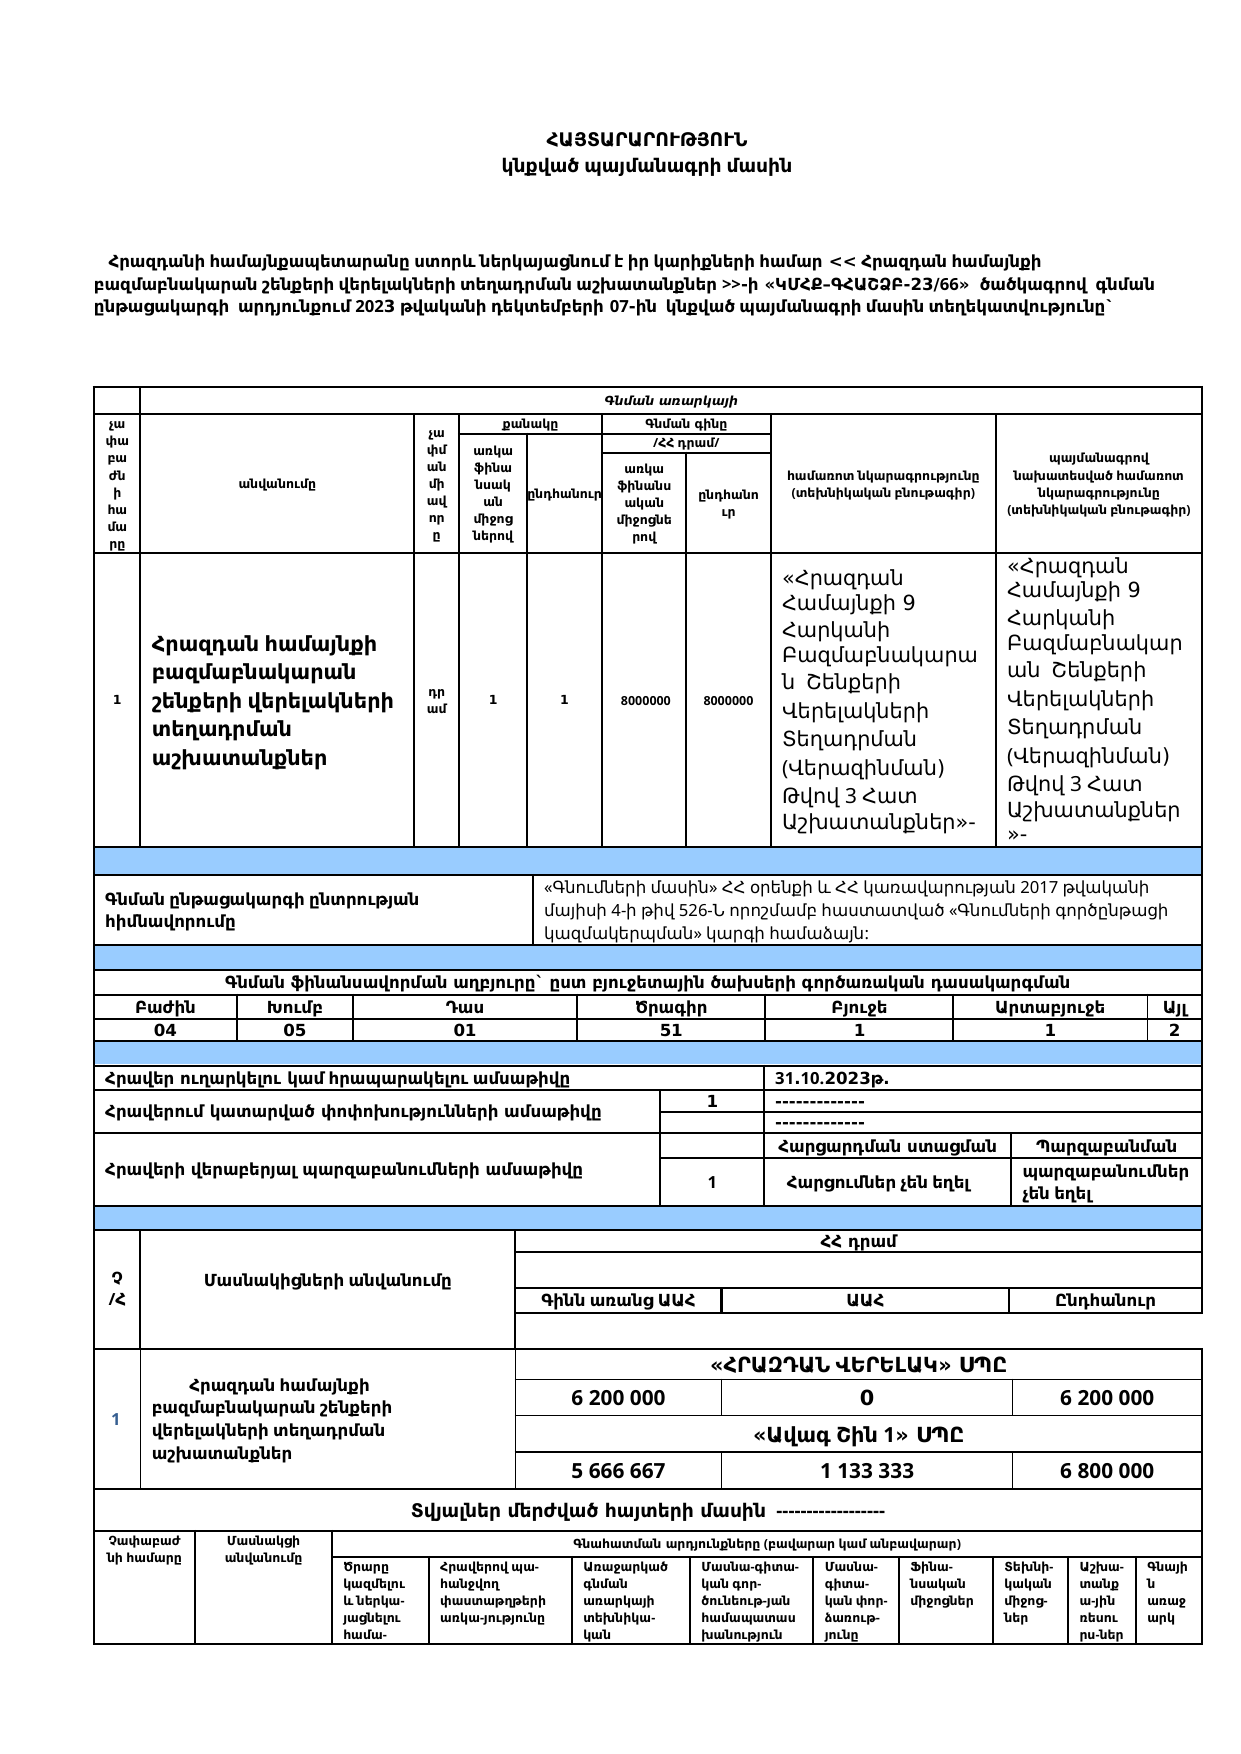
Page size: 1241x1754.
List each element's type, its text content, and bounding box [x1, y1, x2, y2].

table_cell 1 [661, 1159, 763, 1204]
table_cell Ընդհանուր [1010, 1289, 1201, 1312]
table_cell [573, 1558, 689, 1643]
table_cell 8000000 [687, 554, 770, 846]
table_cell Չափաբաժնի համարը [95, 1532, 194, 1643]
table_cell «ՀՐԱԶԴԱՆ ՎԵՐԵԼԱԿ» ՍՊԸ [516, 1350, 1201, 1378]
table_cell 1 133 333 [722, 1453, 1012, 1488]
table_cell Հրավերում կատարված փոփոխությունների ամսաթիվը [95, 1091, 659, 1132]
text կնքված պայմանագրի մասին [94, 152, 1200, 178]
table_cell [516, 1253, 1201, 1287]
table_cell [661, 1113, 763, 1132]
table_cell չափաբաժնի համարը [95, 415, 139, 552]
table_cell Բաժին [95, 996, 236, 1018]
table_cell Գնային առաջարկ [1137, 1558, 1201, 1643]
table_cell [333, 1558, 428, 1643]
table_header Գնման առարկայի [141, 388, 1201, 413]
text ՀԱՅՏԱՐԱՐՈՒԹՅՈՒՆ [94, 127, 1200, 152]
table_cell Արտաբյուջե [954, 996, 1147, 1018]
table_cell Հրազդան համայնքի բազմաբնակարան շենքերի վերելակների տեղադրման աշխատանքներ [141, 554, 413, 846]
table_cell քանակը [460, 415, 601, 432]
table_cell ընդհանուր [528, 435, 601, 552]
table_cell 1 [95, 1350, 140, 1488]
table_cell ընդհանուր [687, 454, 770, 552]
table_cell 5 666 667 [516, 1453, 721, 1488]
table_cell առկա ֆինանսական միջոցներով [603, 454, 685, 552]
table_cell 1 [528, 554, 601, 846]
table_cell [95, 946, 1201, 969]
table_cell 05 [238, 1020, 352, 1040]
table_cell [814, 1558, 898, 1643]
table_cell 1 [766, 1020, 952, 1040]
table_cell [900, 1558, 992, 1643]
table_cell 6 200 000 [516, 1380, 721, 1415]
table_cell Չ/Հ [95, 1231, 139, 1348]
table_cell պայմանագրով նախատեսված համառոտ նկարագրությունը (տեխնիկական բնութագիր) [997, 415, 1201, 552]
table_cell ՀՀ դրամ [516, 1231, 1201, 1251]
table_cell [691, 1558, 812, 1643]
table_cell 1 [661, 1091, 763, 1111]
table_cell ------------- [765, 1091, 1201, 1111]
table_cell Ծրագիր [578, 996, 764, 1018]
table_cell 1 [95, 554, 139, 846]
table_cell ԱԱՀ [723, 1289, 1008, 1312]
table_cell Մասնակիցների անվանումը [141, 1231, 514, 1348]
table_cell 1 [460, 554, 526, 846]
table_cell 31.10.2023թ. [765, 1067, 1201, 1089]
table_cell Մասնակցի անվանումը [196, 1532, 331, 1643]
table_cell դրամ [415, 554, 458, 846]
table_cell «Հրազդան Համայնքի 9 Հարկանի Բազմաբնակարան Շենքերի Վերելակների Տեղադրման (Վերազինման) Թվով 3 Հատ Աշխատանքներ»- [997, 554, 1201, 846]
table_cell Հրավերի վերաբերյալ պարզաբանումների ամսաթիվը [95, 1134, 659, 1204]
table_cell Այլ [1148, 996, 1201, 1018]
table_cell անվանումը [141, 415, 413, 552]
table_cell Հարցումներ չեն եղել [765, 1159, 1010, 1204]
table_cell [95, 1207, 1201, 1229]
table_cell Գնման գինը [603, 415, 770, 432]
table_cell 6 800 000 [1013, 1453, 1201, 1488]
table_cell «Ավագ Շին 1» ՍՊԸ [516, 1416, 1201, 1451]
table_cell Տվյալներ մերժված հայտերի մասին ------------------ [95, 1490, 1201, 1530]
table_cell 01 [354, 1020, 576, 1040]
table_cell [430, 1558, 571, 1643]
table_cell 2 [1148, 1020, 1201, 1040]
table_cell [994, 1558, 1067, 1643]
table_cell [95, 848, 1201, 874]
table_header [95, 388, 139, 413]
table_cell 0 [722, 1380, 1012, 1415]
table_cell Բյուջե [766, 996, 952, 1018]
table_cell Գնման ընթացակարգի ընտրության հիմնավորումը [95, 876, 532, 944]
table_cell 51 [578, 1020, 764, 1040]
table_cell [1069, 1558, 1135, 1643]
table_cell Գինն առանց ԱԱՀ [516, 1289, 720, 1312]
table_cell «Հրազդան Համայնքի 9 Հարկանի Բազմաբնակարան Շենքերի Վերելակների Տեղադրման (Վերազինման) Թվով 3 Հատ Աշխատանքներ»- [772, 554, 995, 846]
table_cell Գնման ֆինանսավորման աղբյուրը` ըստ բյուջետային ծախսերի գործառական դասակարգման [95, 971, 1201, 993]
table_cell 8000000 [603, 554, 685, 846]
table_cell ------------- [765, 1113, 1201, 1132]
table_cell Գնահատման արդյունքները (բավարար կամ անբավարար) [333, 1532, 1201, 1556]
table_cell Հրավեր ուղարկելու կամ հրապարակելու ամսաթիվը [95, 1067, 763, 1089]
table_cell առկա ֆինանսական միջոցներով [460, 435, 526, 552]
table_cell Պարզաբանման [1012, 1134, 1201, 1157]
table_cell /ՀՀ դրամ/ [603, 435, 770, 452]
table_cell 6 200 000 [1013, 1380, 1201, 1415]
table_cell [661, 1134, 763, 1157]
table_cell համառոտ նկարագրությունը (տեխնիկական բնութագիր) [772, 415, 995, 552]
table_cell չափման միավորը [415, 415, 458, 552]
table_cell Հրազդան համայնքի բազմաբնակարան շենքերի վերելակների տեղադրման աշխատանքներ [141, 1350, 515, 1488]
table_cell Հարցարդման ստացման [765, 1134, 1010, 1157]
table_cell 04 [95, 1020, 236, 1040]
table_cell Խումբ [238, 996, 352, 1018]
table_cell 1 [954, 1020, 1147, 1040]
table_cell պարզաբանումներ չեն եղել [1012, 1159, 1201, 1204]
table_cell Դաս [354, 996, 576, 1018]
text Հրազդանի համայնքապետարանը ստորև ներկայացնում է իր կարիքների համար << Հրազդան համայնքի բազմաբնակարան շենքերի վերելակների տեղադրման աշխատանքներ >>-ի «ԿՄՀՔ–ԳՀԱՇՁԲ-23/66» ծածկագրով գնման ընթացակարգի արդյունքում 2023 թվականի դեկտեմբերի 07-ին կնքված պայմանագրի մասին տեղեկատվությունը` [94, 249, 1200, 318]
table_cell [95, 1042, 1201, 1064]
table_cell «Գնումների մասին» ՀՀ օրենքի և ՀՀ կառավարության 2017 թվականի մայիսի 4-ի թիվ 526-Ն որոշմամբ հաստատված «Գնումների գործընթացի կազմակերպման» կարգի համաձայն: [534, 876, 1201, 944]
